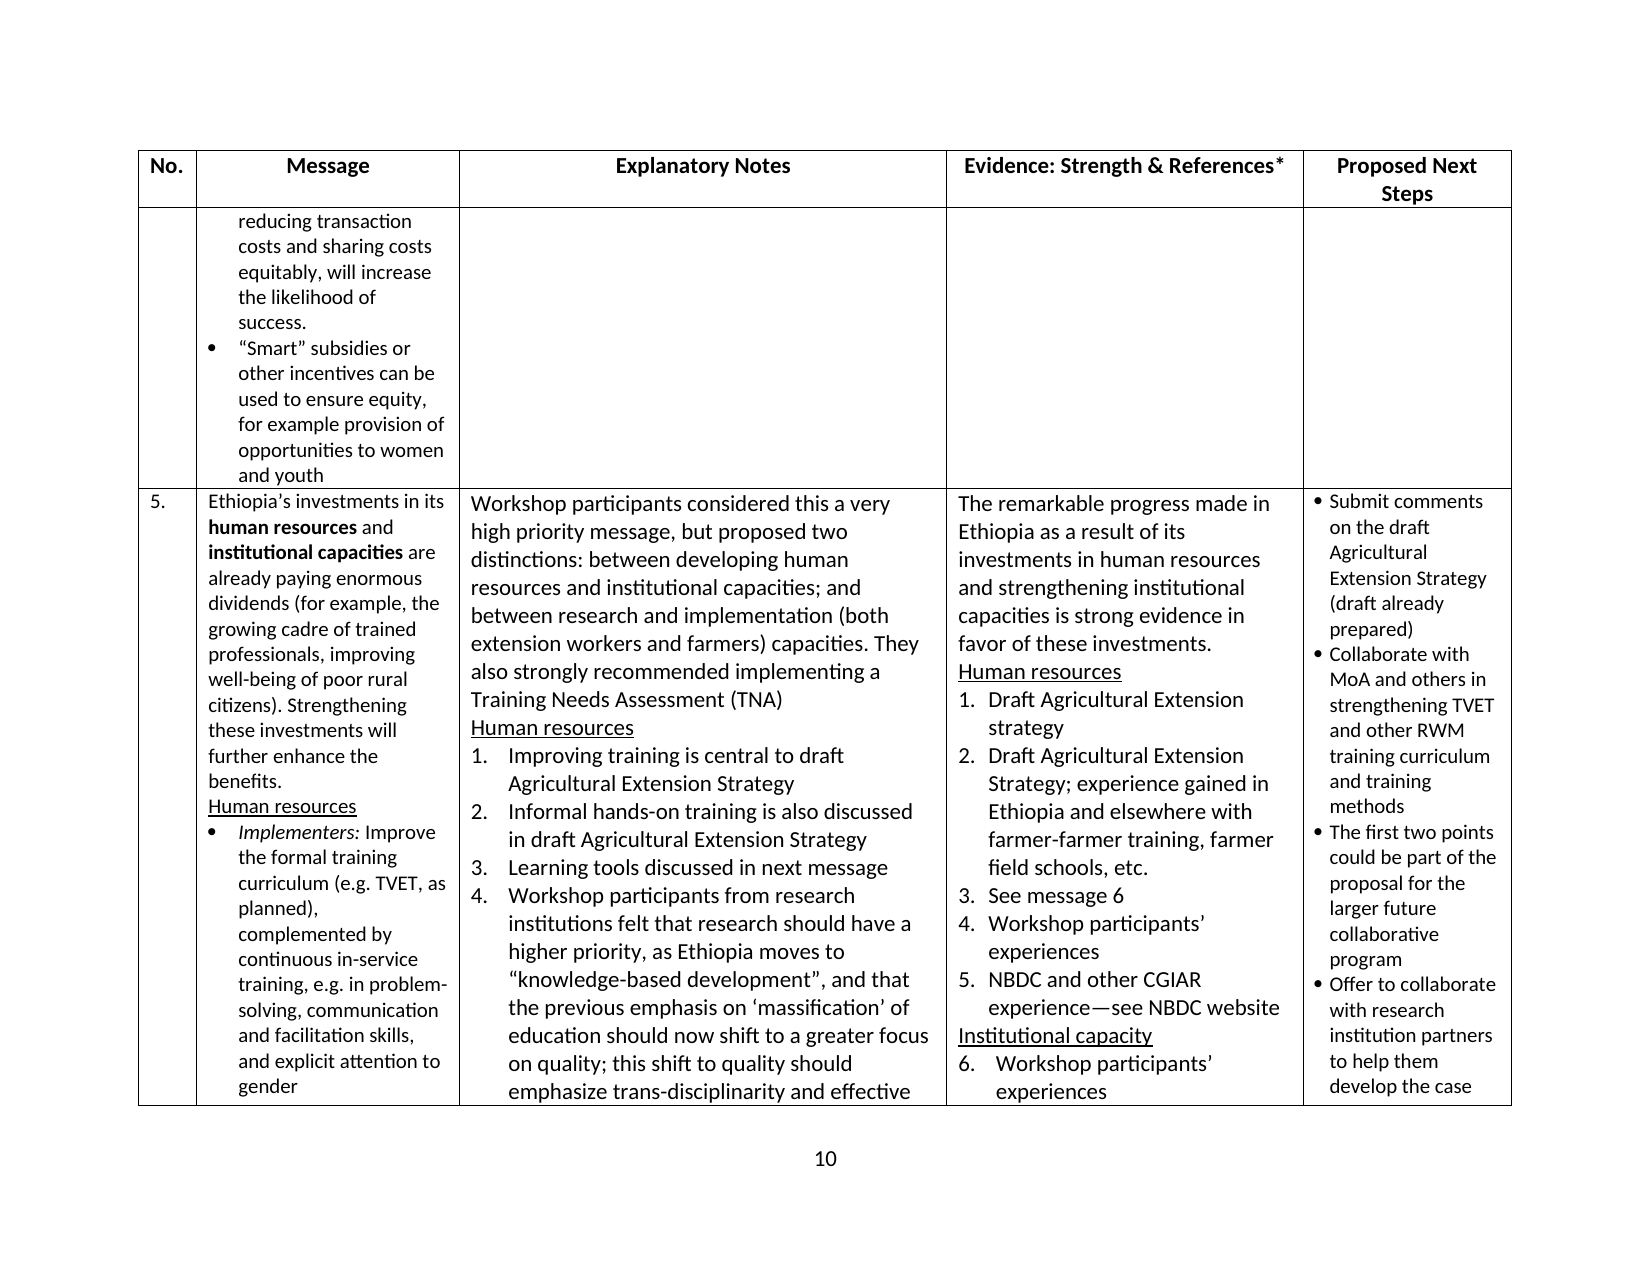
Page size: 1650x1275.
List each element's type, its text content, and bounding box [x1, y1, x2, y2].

table_header Evidence: Strength & References* [947, 151, 1303, 207]
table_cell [460, 208, 946, 488]
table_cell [1304, 208, 1511, 488]
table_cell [947, 489, 1303, 1105]
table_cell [197, 489, 459, 1105]
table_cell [197, 208, 459, 488]
table_header No. [139, 151, 196, 207]
table_header Message [197, 151, 459, 207]
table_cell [947, 208, 1303, 488]
table_cell [139, 489, 196, 1105]
table_header Proposed Next Steps [1304, 151, 1511, 207]
table_header Explanatory Notes [460, 151, 946, 207]
table_cell [139, 208, 196, 488]
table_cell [460, 489, 946, 1105]
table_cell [1304, 489, 1511, 1105]
